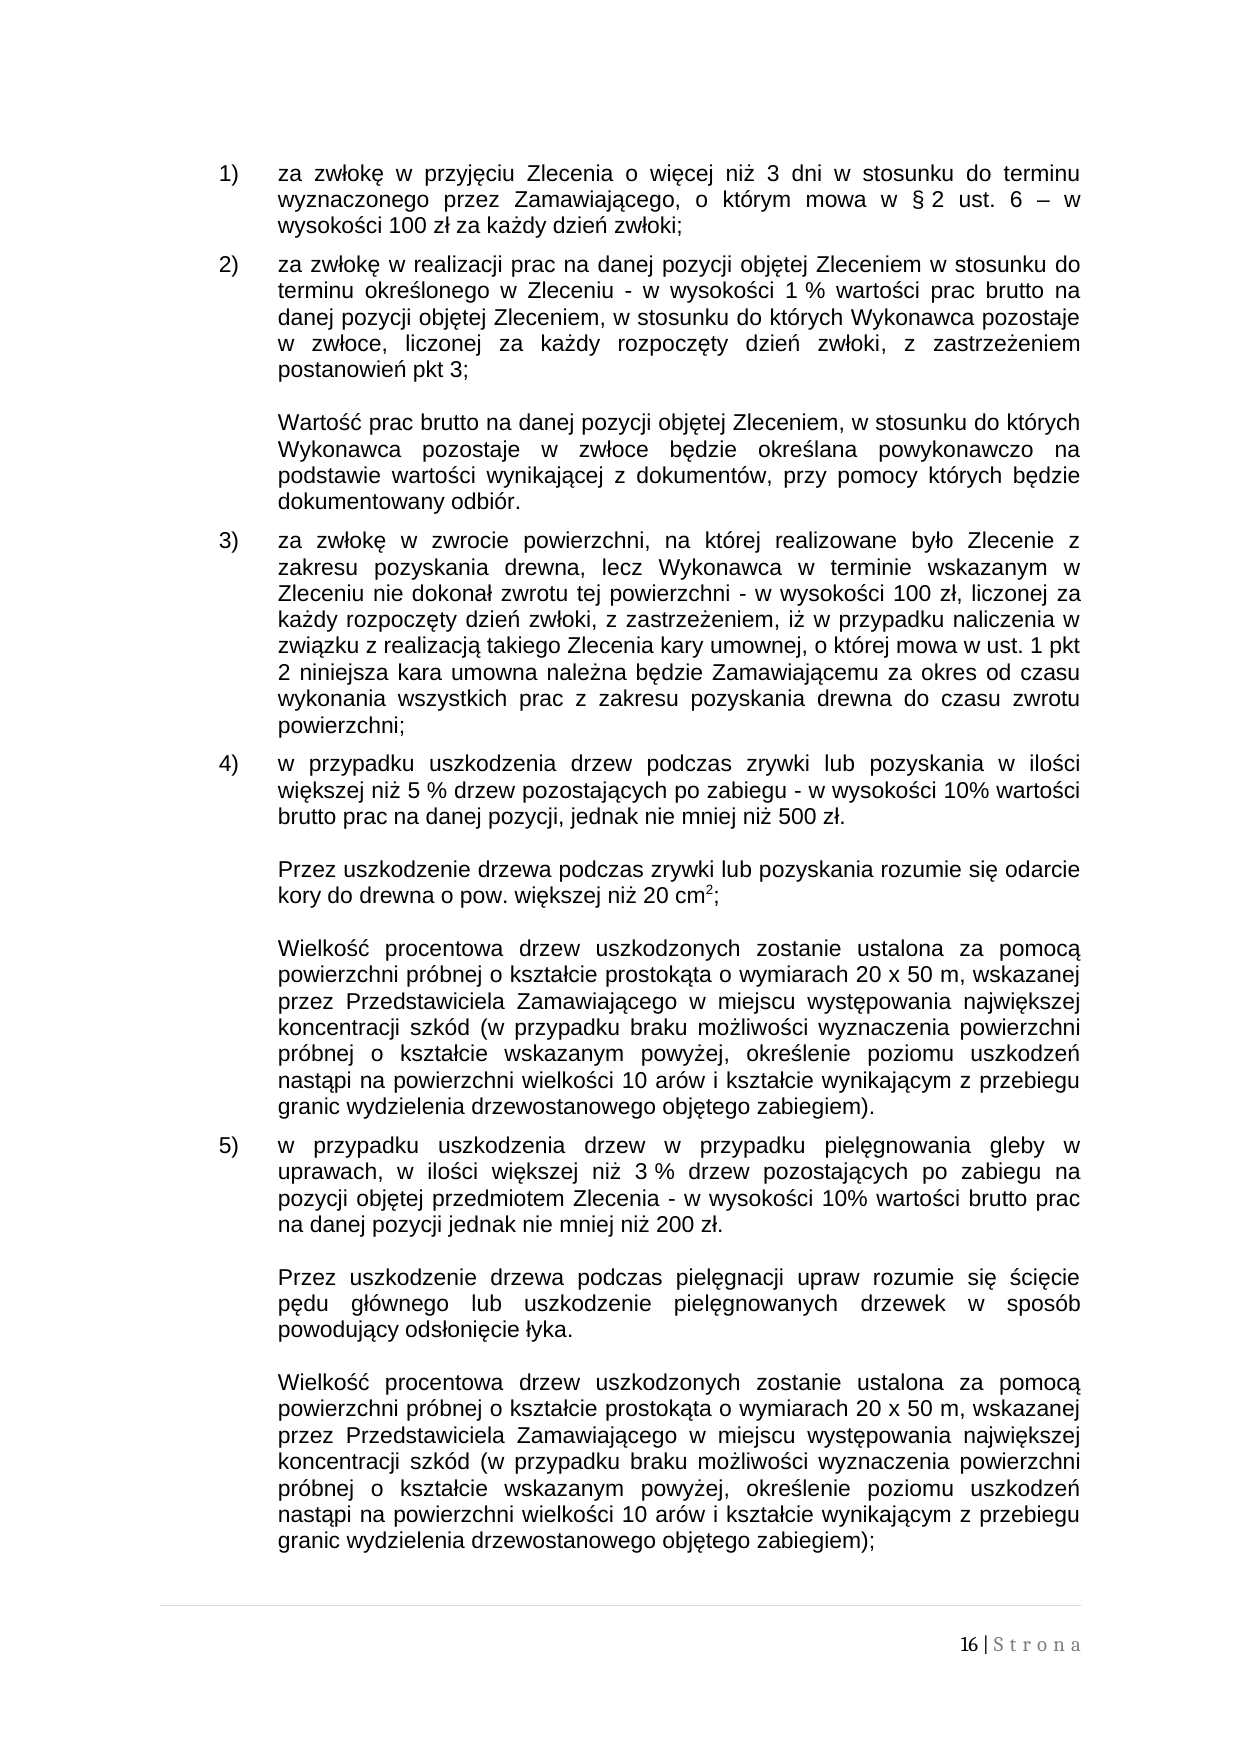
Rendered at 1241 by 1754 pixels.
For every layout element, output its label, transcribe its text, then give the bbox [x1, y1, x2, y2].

list za zwłokę w przyjęciu Zlecenia o więcej niż 3 dni w stosunku do terminu wyznaczonego przez Zamawiającego, o którym mowa w § 2 ust. 6 – w wysokości 100 zł za każdy dzień zwłoki; [218, 159, 1081, 238]
list w przypadku uszkodzenia drzew podczas zrywki lub pozyskania w ilości większej niż 5 % drzew pozostających po zabiegu - w wysokości 10% wartości brutto prac na danej pozycji, jednak nie mniej niż 500 zł. Przez uszkodzenie drzewa podczas zrywki lub pozyskania rozumie się odarcie kory do drewna o pow. większej niż 20 cm2; Wielkość procentowa drzew uszkodzonych zostanie ustalona za pomocą powierzchni próbnej o kształcie prostokąta o wymiarach 20 x 50 m, wskazanej przez Przedstawiciela Zamawiającego w miejscu występowania największej koncentracji szkód (w przypadku braku możliwości wyznaczenia powierzchni próbnej o kształcie wskazanym powyżej, określenie poziomu uszkodzeń nastąpi na powierzchni wielkości 10 arów i kształcie wynikającym z przebiegu granic wydzielenia drzewostanowego objętego zabiegiem). [218, 750, 1081, 1119]
list za zwłokę w realizacji prac na danej pozycji objętej Zleceniem w stosunku do terminu określonego w Zleceniu - w wysokości 1 % wartości prac brutto na danej pozycji objętej Zleceniem, w stosunku do których Wykonawca pozostaje w zwłoce, liczonej za każdy rozpoczęty dzień zwłoki, z zastrzeżeniem postanowień pkt 3; Wartość prac brutto na danej pozycji objętej Zleceniem, w stosunku do których Wykonawca pozostaje w zwłoce będzie określana powykonawczo na podstawie wartości wynikającej z dokumentów, przy pomocy których będzie dokumentowany odbiór. [218, 251, 1081, 514]
list w przypadku uszkodzenia drzew w przypadku pielęgnowania gleby w uprawach, w ilości większej niż 3 % drzew pozostających po zabiegu na pozycji objętej przedmiotem Zlecenia - w wysokości 10% wartości brutto prac na danej pozycji jednak nie mniej niż 200 zł. Przez uszkodzenie drzewa podczas pielęgnacji upraw rozumie się ścięcie pędu głównego lub uszkodzenie pielęgnowanych drzewek w sposób powodujący odsłonięcie łyka. Wielkość procentowa drzew uszkodzonych zostanie ustalona za pomocą powierzchni próbnej o kształcie prostokąta o wymiarach 20 x 50 m, wskazanej przez Przedstawiciela Zamawiającego w miejscu występowania największej koncentracji szkód (w przypadku braku możliwości wyznaczenia powierzchni próbnej o kształcie wskazanym powyżej, określenie poziomu uszkodzeń nastąpi na powierzchni wielkości 10 arów i kształcie wynikającym z przebiegu granic wydzielenia drzewostanowego objętego zabiegiem); [218, 1132, 1081, 1553]
list za zwłokę w zwrocie powierzchni, na której realizowane było Zlecenie z zakresu pozyskania drewna, lecz Wykonawca w terminie wskazanym w Zleceniu nie dokonał zwrotu tej powierzchni - w wysokości 100 zł, liczonej za każdy rozpoczęty dzień zwłoki, z zastrzeżeniem, iż w przypadku naliczenia w związku z realizacją takiego Zlecenia kary umownej, o której mowa w ust. 1 pkt 2 niniejsza kara umowna należna będzie Zamawiającemu za okres od czasu wykonania wszystkich prac z zakresu pozyskania drewna do czasu zwrotu powierzchni; [218, 527, 1081, 738]
